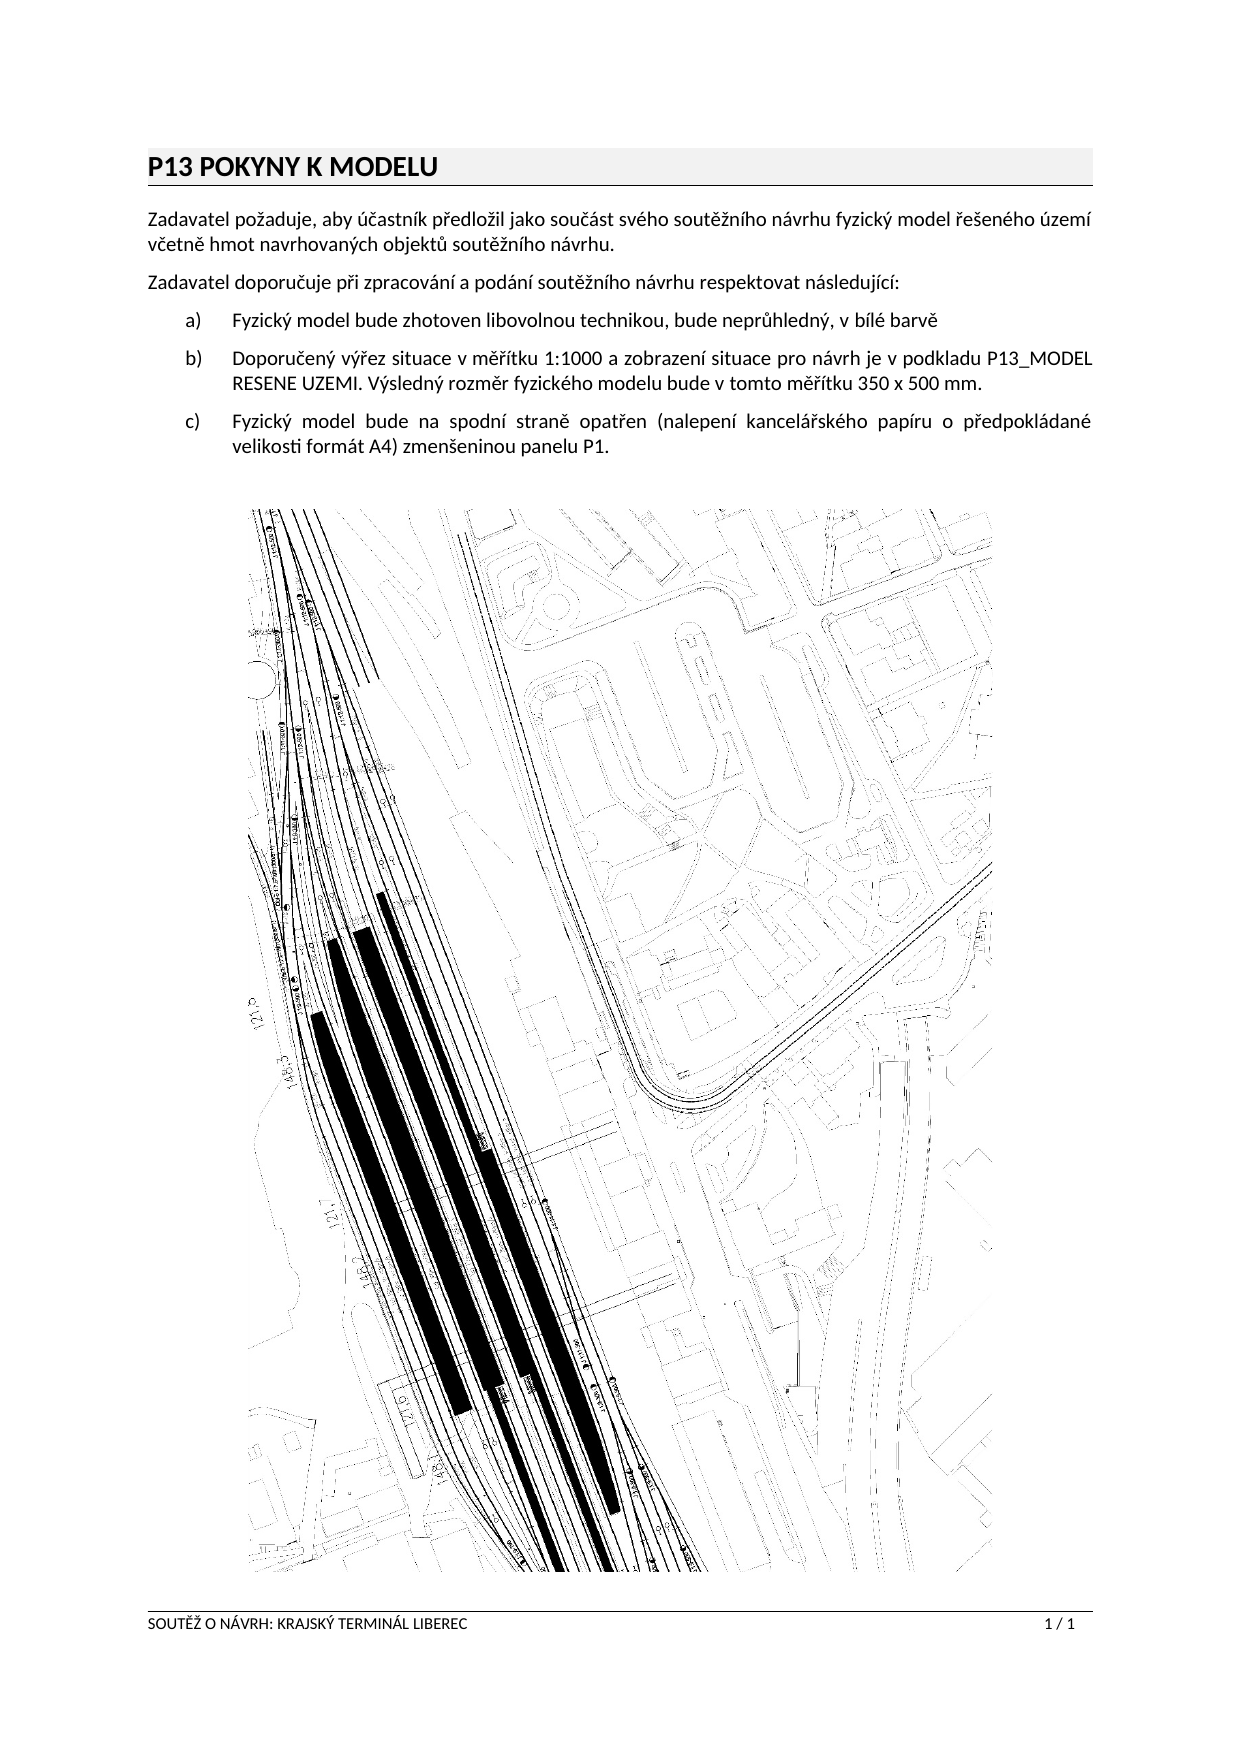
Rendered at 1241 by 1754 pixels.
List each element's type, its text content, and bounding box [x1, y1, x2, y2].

list Doporučený výřez situace v měřítku 1:1000 a zobrazení situace pro návrh je v podkladu P13_MODEL RESENE UZEMI. Výsledný rozměr fyzického modelu bude v tomto měřítku 350 x 500 mm. [185, 345, 1093, 396]
text P13 POKYNY K MODELU [148, 148, 1093, 185]
list Fyzický model bude zhotoven libovolnou technikou, bude neprůhledný, v bílé barvě [185, 307, 1093, 332]
picture [248, 509, 993, 1572]
subtitle Zadavatel požaduje, aby účastník předložil jako součást svého soutěžního návrhu fyzický model řešeného území včetně hmot navrhovaných objektů soutěžního návrhu. [148, 206, 1093, 257]
list Fyzický model bude na spodní straně opatřen (nalepení kancelářského papíru o předpokládané velikosti formát A4) zmenšeninou panelu P1. [185, 408, 1093, 459]
subtitle Zadavatel doporučuje při zpracování a podání soutěžního návrhu respektovat následující: [148, 269, 1093, 294]
